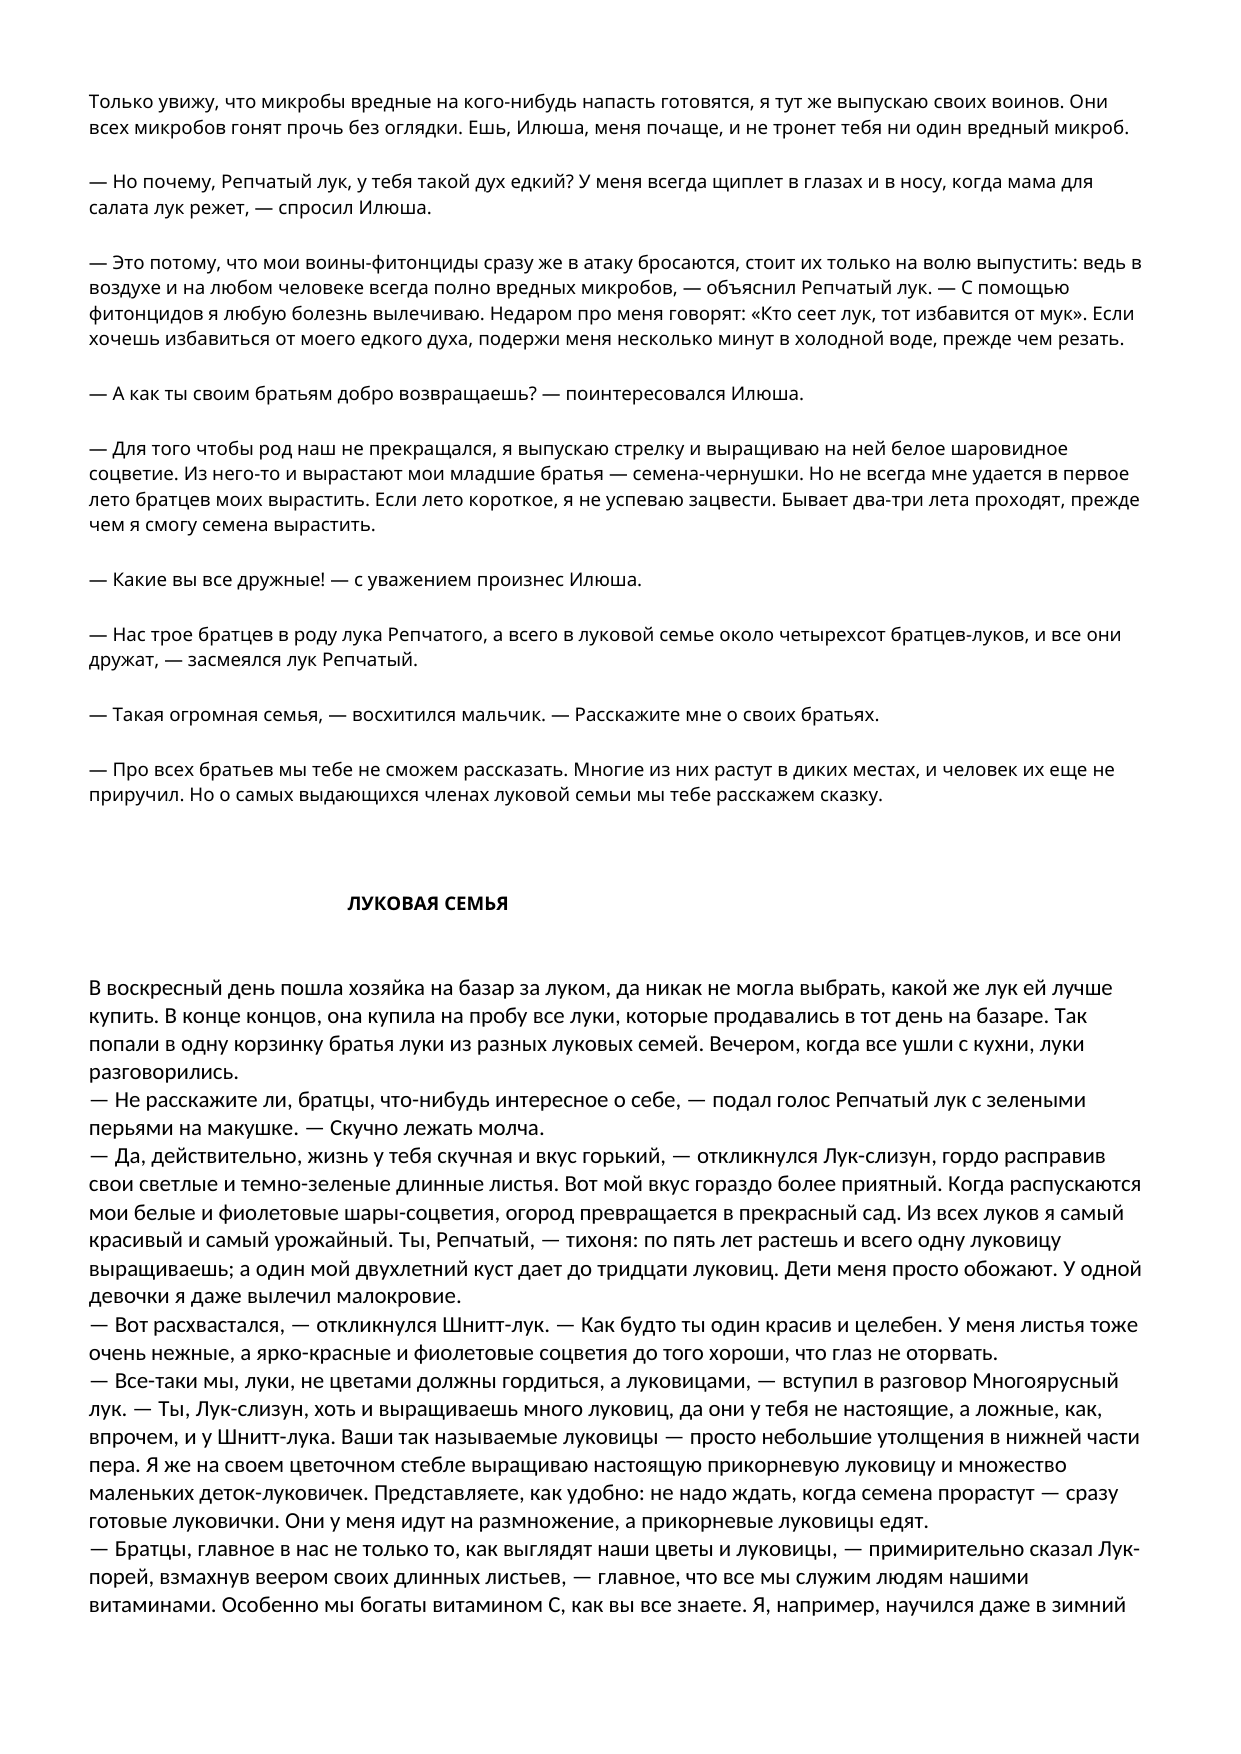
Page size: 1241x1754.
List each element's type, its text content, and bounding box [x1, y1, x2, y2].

text — Но почему, Репчатый лук, у тебя такой дух едкий? У меня всегда щиплет в глазах и в носу, когда мама для салата лук режет, — спросил Илюша. [89, 169, 1152, 220]
text — Нас трое братцев в роду лука Репчатого, а всего в луковой семье около четырехсот братцев-луков, и все они дружат, — засмеялся лук Репчатый. [89, 621, 1152, 672]
text — Для того чтобы род наш не прекращался, я выпускаю стрелку и выращиваю на ней белое шаровидное соцветие. Из него-то и вырастают мои младшие братья — семена-чернушки. Но не всегда мне удается в первое лето братцев моих вырастить. Если лето короткое, я не успеваю зацвести. Бывает два-три лета проходят, прежде чем я смогу семена вырастить. [89, 435, 1152, 537]
text — Какие вы все дружные! — с уважением произнес Илюша. [89, 566, 1152, 592]
text — Такая огромная семья, — восхитился мальчик. — Расскажите мне о своих братьях. [89, 701, 1152, 727]
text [89, 89, 1152, 140]
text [89, 1534, 1152, 1618]
text — А как ты своим братьям добро возвращаешь? — поинтересовался Илюша. [89, 380, 1152, 406]
text — Вот расхвастался, — откликнулся Шнитт-лук. — Как будто ты один красив и целебен. У меня листья тоже очень нежные, а ярко-красные и фиолетовые соцветия до того хороши, что глаз не оторвать. [89, 1310, 1152, 1366]
text — Это потому, что мои воины-фитонциды сразу же в атаку бросаются, стоит их только на волю выпустить: ведь в воздухе и на любом человеке всегда полно вредных микробов, — объяснил Репчатый лук. — С помощью фитонцидов я любую болезнь вылечиваю. Недаром про меня говорят: «Кто сеет лук, тот избавится от мук». Если хочешь избавиться от моего едкого духа, подержи меня несколько минут в холодной воде, прежде чем резать. [89, 249, 1152, 351]
text — Про всех братьев мы тебе не сможем рассказать. Многие из них растут в диких местах, и человек их еще не приручил. Но о самых выдающихся членах луковой семьи мы тебе расскажем сказку. [89, 756, 1152, 807]
text — Все-таки мы, луки, не цветами должны гордиться, а луковицами, — вступил в разговор Многоярусный лук. — Ты, Лук-слизун, хоть и выращиваешь много луковиц, да они у тебя не настоящие, а ложные, как, впрочем, и у Шнитт-лука. Ваши так называемые луковицы — просто небольшие утолщения в нижней части пера. Я же на своем цветочном стебле выращиваю настоящую прикорневую луковицу и множество маленьких деток-луковичек. Представляете, как удобно: не надо ждать, когда семена прорастут — сразу готовые луковички. Они у меня идут на размножение, а прикорневые луковицы едят. [89, 1366, 1152, 1534]
text — Не расскажите ли, братцы, что-нибудь интересное о себе, — подал голос Репчатый лук с зелеными перьями на макушке. — Скучно лежать молча. [89, 1086, 1152, 1142]
text — Да, действительно, жизнь у тебя скучная и вкус горький, — откликнулся Лук-слизун, гордо расправив свои светлые и темно-зеленые длинные листья. Вот мой вкус гораздо более приятный. Когда распускаются мои белые и фиолетовые шары-соцветия, огород превращается в прекрасный сад. Из всех луков я самый красивый и самый урожайный. Ты, Репчатый, — тихоня: по пять лет растешь и всего одну луковицу выращиваешь; а один мой двухлетний куст дает до тридцати луковиц. Дети меня просто обожают. У одной девочки я даже вылечил малокровие. [89, 1142, 1152, 1310]
text ЛУКОВАЯ СЕМЬЯ [89, 891, 1152, 916]
text В воскресный день пошла хозяйка на базар за луком, да никак не могла выбрать, какой же лук ей лучше купить. В конце концов, она купила на пробу все луки, которые продавались в тот день на базаре. Так попали в одну корзинку братья луки из разных луковых семей. Вечером, когда все ушли с кухни, луки разговорились. [89, 973, 1152, 1086]
